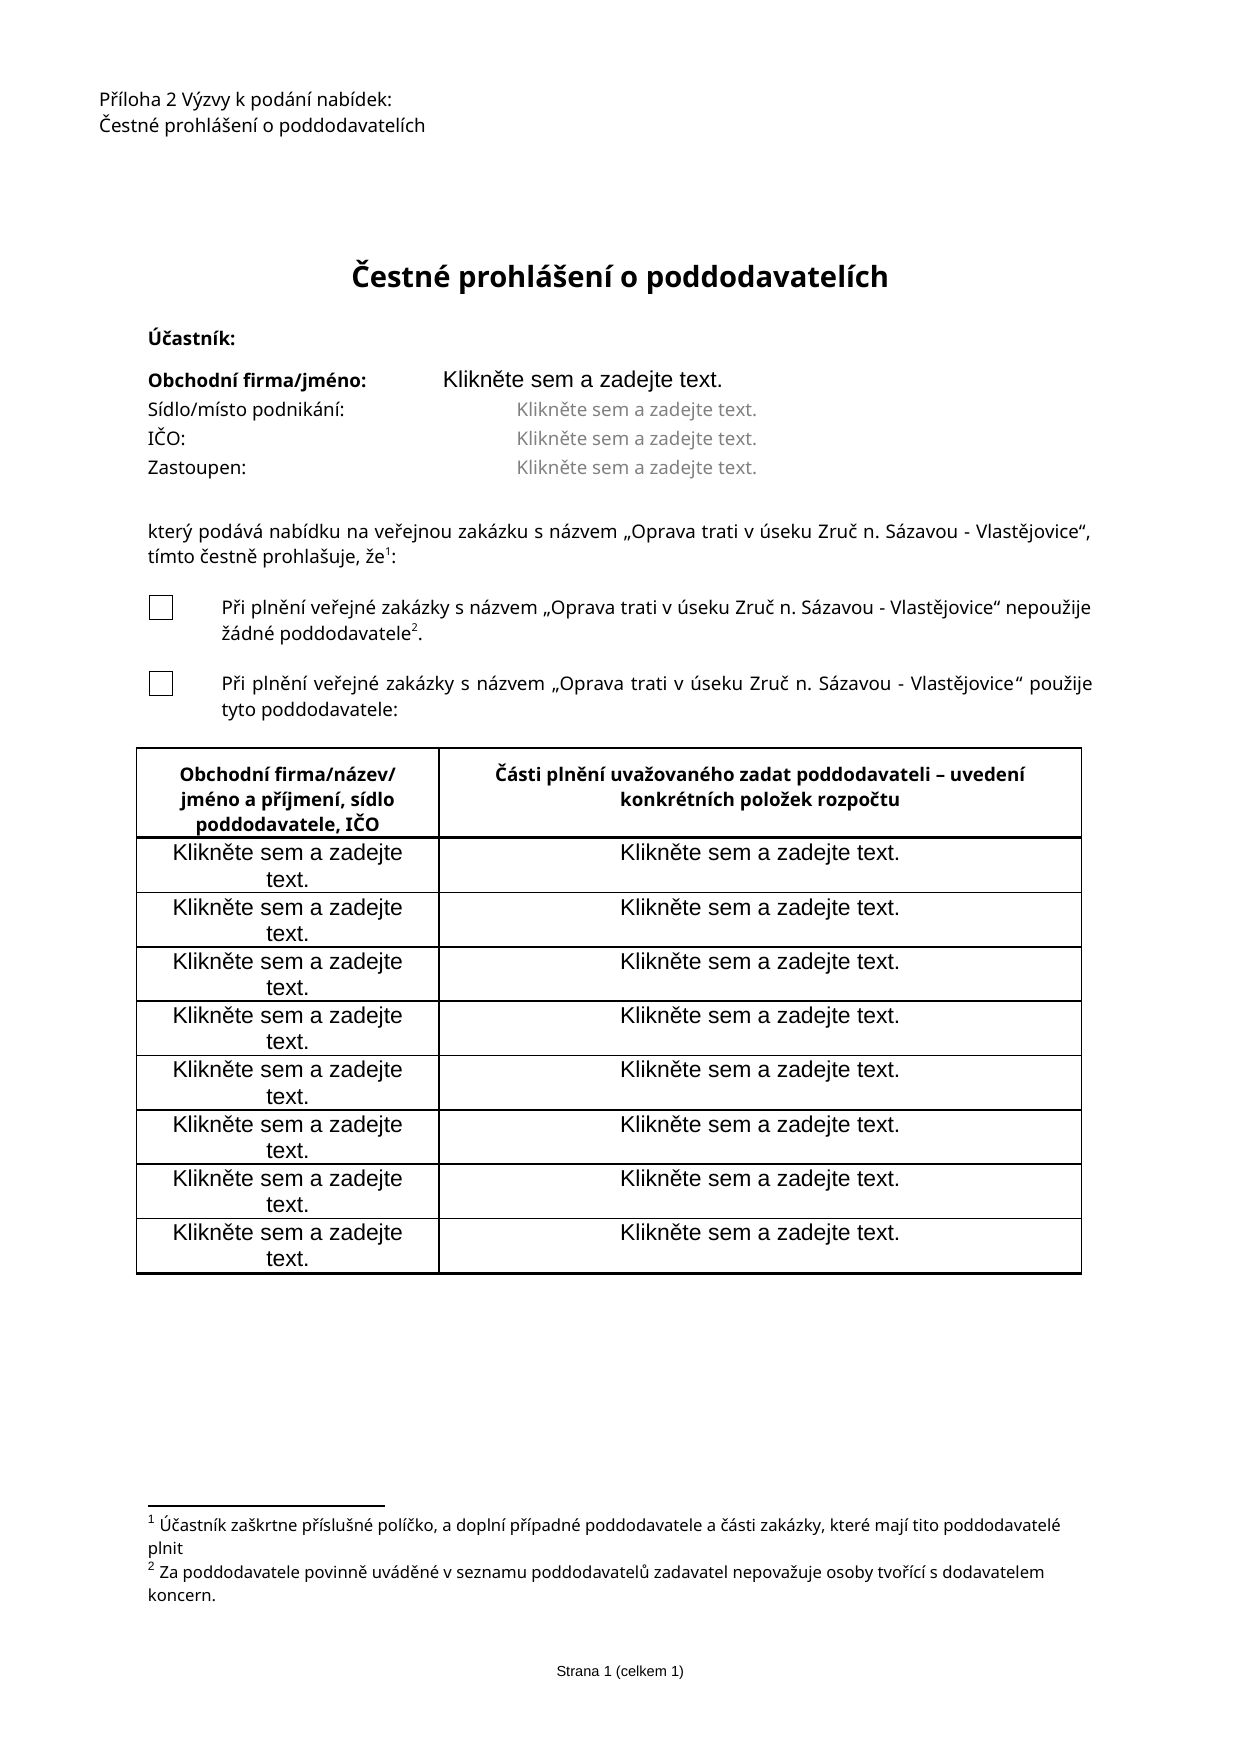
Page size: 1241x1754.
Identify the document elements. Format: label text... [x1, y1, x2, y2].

text Při plnění veřejné zakázky s názvem „Oprava trati v úseku Zruč n. Sázavou - Vlastějovice“ použije tyto poddodavatele: [148, 670, 1093, 721]
table_header Obchodní firma/název/ jméno a příjmení, sídlo poddodavatele, IČO [137, 749, 438, 836]
text Sídlo/místo podnikání: [148, 393, 1093, 422]
table_header Části plnění uvažovaného zadat poddodavateli – uvedení konkrétních položek rozpočtu [440, 749, 1081, 836]
title Čestné prohlášení o poddodavatelích [148, 256, 1093, 296]
text Účastník: [148, 321, 1093, 352]
text Při plnění veřejné zakázky s názvem „Oprava trati v úseku Zruč n. Sázavou - Vlastějovice“ nepoužije žádné poddodavatele. [148, 594, 1093, 645]
text Zastoupen: [148, 451, 1093, 480]
text Obchodní firma/jméno: [148, 364, 1093, 393]
text IČO: [148, 422, 1093, 451]
text který podává nabídku na veřejnou zakázku s názvem „Oprava trati v úseku Zruč n. Sázavou - Vlastějovice“, tímto čestně prohlašuje, že: [148, 518, 1093, 569]
